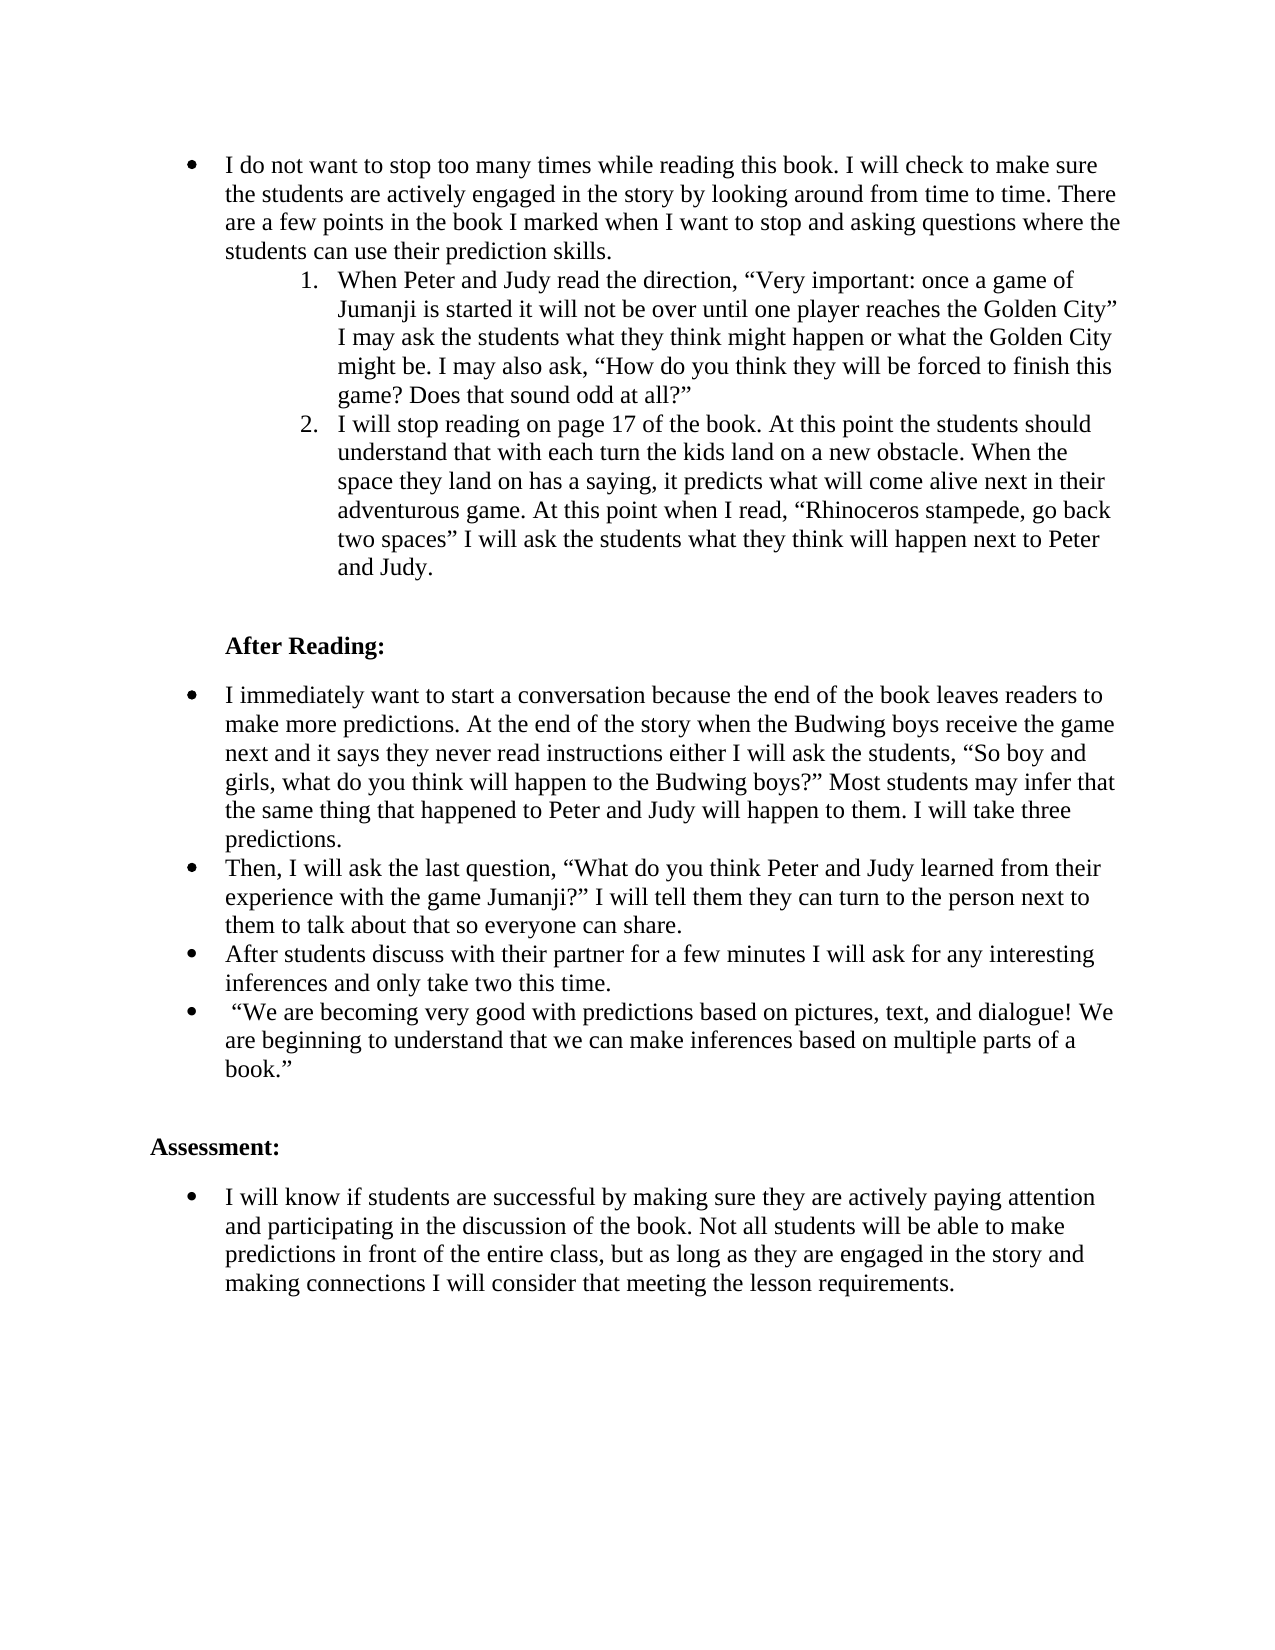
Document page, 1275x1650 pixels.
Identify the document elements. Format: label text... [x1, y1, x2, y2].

list After students discuss with their partner for a few minutes I will ask for any interesting inferences and only take two this time. [187, 939, 1125, 997]
list “We are becoming very good with predictions based on pictures, text, and dialogue! We are beginning to understand that we can make inferences based on multiple parts of a book.” [187, 997, 1125, 1083]
list Then, I will ask the last question, “What do you think Peter and Judy learned from their experience with the game Jumanji?” I will tell them they can turn to the person next to them to talk about that so everyone can share. [187, 853, 1125, 939]
text After Reading: [150, 631, 1125, 659]
list I do not want to stop too many times while reading this book. I will check to make sure the students are actively engaged in the story by looking around from time to time. There are a few points in the book I marked when I want to stop and asking questions where the students can use their prediction skills. [187, 150, 1125, 265]
list I will know if students are successful by making sure they are actively paying attention and participating in the discussion of the book. Not all students will be able to make predictions in front of the entire class, but as long as they are engaged in the story and making connections I will consider that meeting the lesson requirements. [187, 1182, 1125, 1297]
list When Peter and Judy read the direction, “Very important: once a game of Jumanji is started it will not be over until one player reaches the Golden City” I may ask the students what they think might happen or what the Golden City might be. I may also ask, “How do you think they will be forced to finish this game? Does that sound odd at all?” [300, 265, 1125, 409]
list I will stop reading on page 17 of the book. At this point the students should understand that with each turn the kids land on a new obstacle. When the space they land on has a saying, it predicts what will come alive next in their adventurous game. At this point when I read, “Rhinoceros stampede, go back two spaces” I will ask the students what they think will happen next to Peter and Judy. [300, 409, 1125, 581]
list I immediately want to start a conversation because the end of the book leaves readers to make more predictions. At the end of the story when the Budwing boys receive the game next and it says they never read instructions either I will ask the students, “So boy and girls, what do you think will happen to the Budwing boys?” Most students may infer that the same thing that happened to Peter and Judy will happen to them. I will take three predictions. [187, 680, 1125, 853]
text Assessment: [150, 1132, 1125, 1161]
